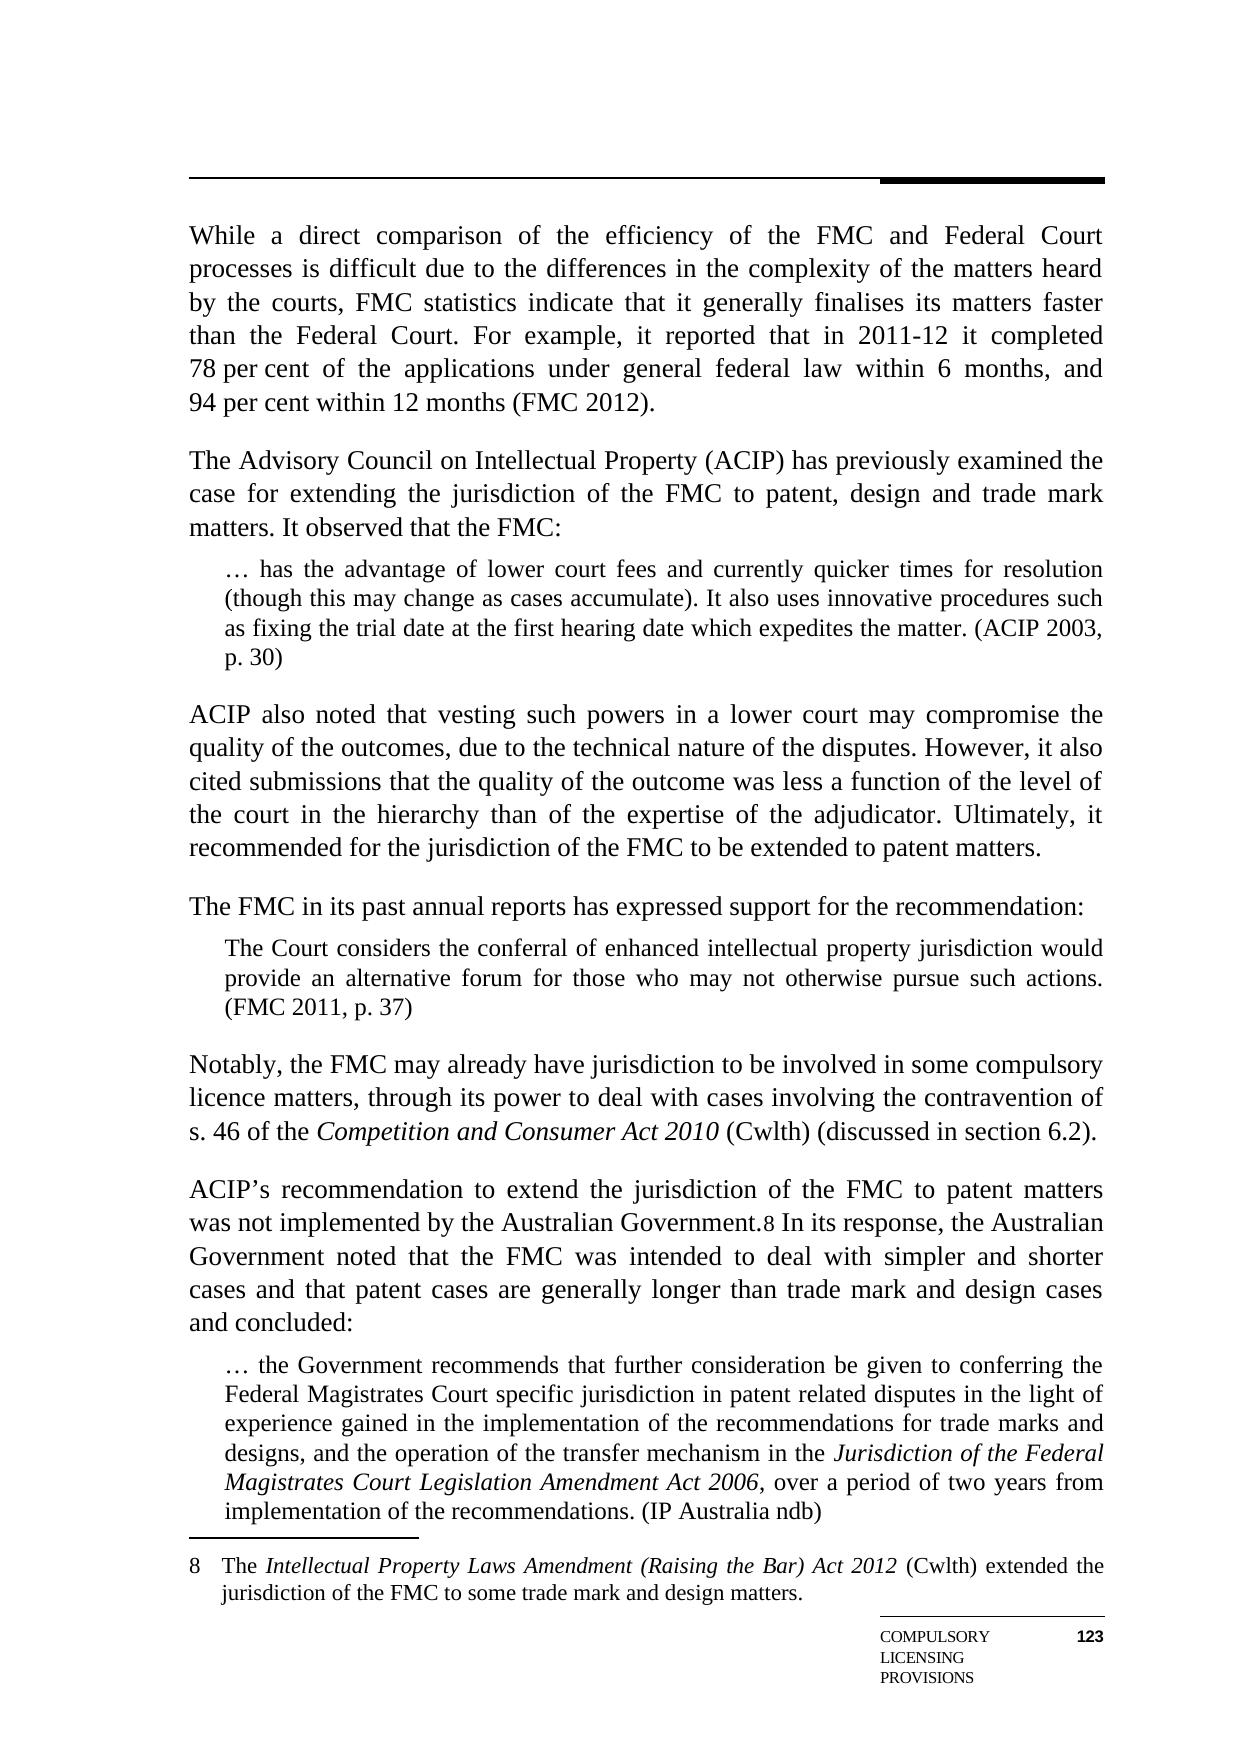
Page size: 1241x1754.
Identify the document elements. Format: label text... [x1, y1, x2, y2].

text While a direct comparison of the efficiency of the FMC and Federal Court processes is difficult due to the differences in the complexity of the matters heard by the courts, FMC statistics indicate that it generally finalises its matters faster than the Federal Court. For example, it reported that in 2011-12 it completed 78 per cent of the applications under general federal law within 6 months, and 94 per cent within 12 months (FMC 2012). [189, 217, 1104, 417]
text The Advisory Council on Intellectual Property (ACIP) has previously examined the case for extending the jurisdiction of the FMC to patent, design and trade mark matters. It observed that the FMC: [189, 442, 1104, 542]
text ACIP also noted that vesting such powers in a lower court may compromise the quality of the outcomes, due to the technical nature of the disputes. However, it also cited submissions that the quality of the outcome was less a function of the level of the court in the hierarchy than of the expertise of the adjudicator. Ultimately, it recommended for the jurisdiction of the FMC to be extended to patent matters. [189, 696, 1104, 863]
text … has the advantage of lower court fees and currently quicker times for resolution (though this may change as cases accumulate). It also uses innovative procedures such as fixing the trial date at the first hearing date which expedites the matter. (ACIP 2003, p. 30) [224, 554, 1104, 671]
text The Court considers the conferral of enhanced intellectual property jurisdiction would provide an alternative forum for those who may not otherwise pursue such actions. (FMC 2011, p. 37) [224, 933, 1104, 1021]
text ACIP’s recommendation to extend the jurisdiction of the FMC to patent matters was not implemented by the Australian Government. In its response, the Australian Government noted that the FMC was intended to deal with simpler and shorter cases and that patent cases are generally longer than trade mark and design cases and concluded: [189, 1171, 1104, 1338]
text … the Government recommends that further consideration be given to conferring the Federal Magistrates Court specific jurisdiction in patent related disputes in the light of experience gained in the implementation of the recommendations for trade marks and designs, and the operation of the transfer mechanism in the Jurisdiction of the Federal Magistrates Court Legislation Amendment Act 2006, over a period of two years from implementation of the recommendations. (IP Australia ndb) [224, 1350, 1104, 1525]
text Notably, the FMC may already have jurisdiction to be involved in some compulsory licence matters, through its power to deal with cases involving the contravention of s. 46 of the Competition and Consumer Act 2010 (Cwlth) (discussed in section 6.2). [189, 1046, 1104, 1146]
text The FMC in its past annual reports has expressed support for the recommendation: [189, 888, 1104, 921]
